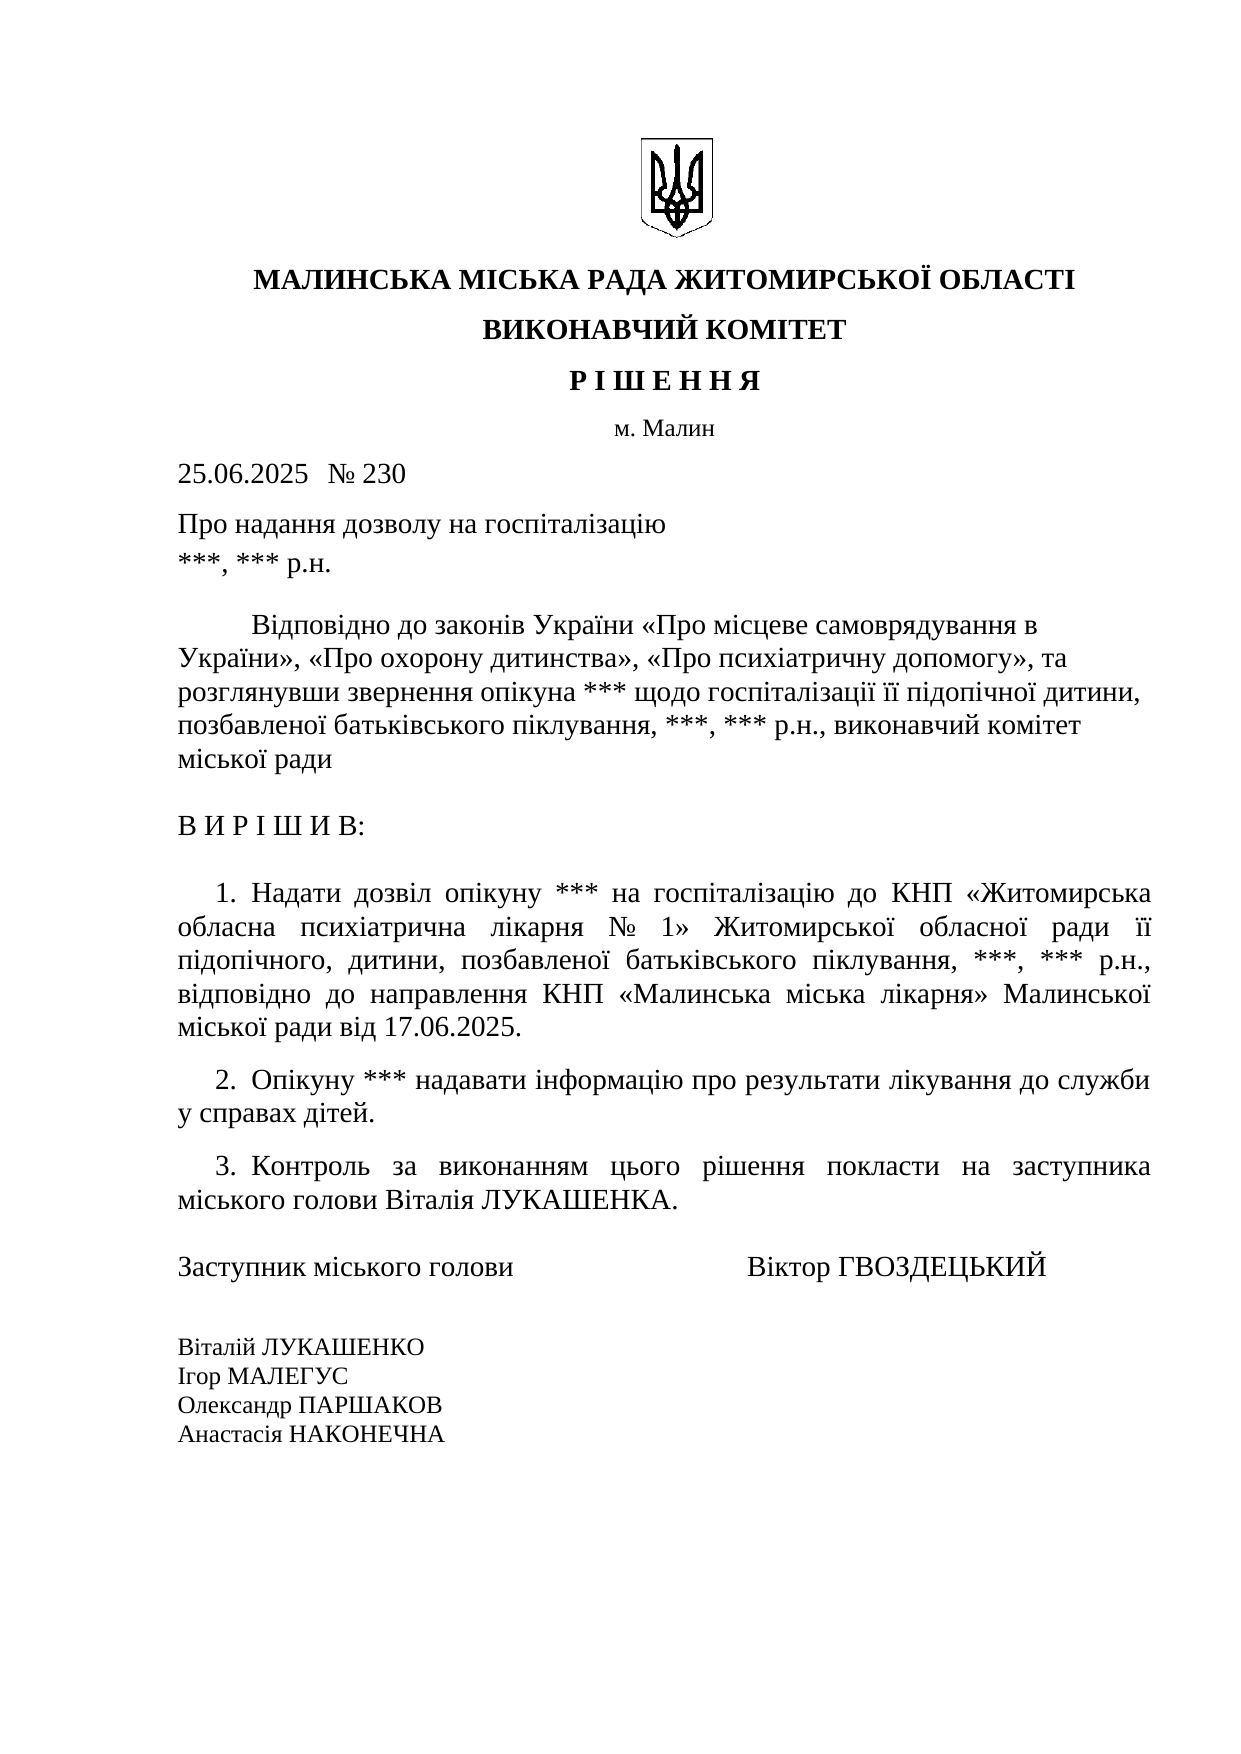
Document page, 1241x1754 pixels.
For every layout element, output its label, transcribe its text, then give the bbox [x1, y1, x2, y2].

list Надати дозвіл опікуну *** на госпіталізацію до КНП «Житомирська обласна психіатрична лікарня № 1» Житомирської обласної ради її підопічного, дитини, позбавленої батьківського піклування, ***, *** р.н., відповідно до направлення КНП «Малинська міська лікарня» Малинської міської ради від 17.06.2025. [177, 909, 1152, 1043]
list Опікуну *** надавати інформацію про результати лікування до служби у справах дітей. [177, 1062, 1152, 1129]
text 25.06.2025 № 230 [177, 456, 1152, 489]
table_header Про надання дозволу на госпіталізацію ***, *** р.н. [166, 506, 768, 583]
text МАЛИНСЬКА МІСЬКА РАДА ЖИТОМИРСЬКОЇ ОБЛАСТІ [177, 262, 1152, 296]
text Ігор МАЛЕГУС [177, 1361, 1152, 1390]
list Надати дозвіл опікуну *** на госпіталізацію до КНП «Житомирська обласна психіатрична лікарня № 1» Житомирської обласної ради її підопічного, дитини, позбавленої батьківського піклування, ***, *** р.н., відповідно до направлення КНП «Малинська міська лікарня» Малинської міської ради від 17.06.2025. [177, 875, 891, 909]
text Заступник міського голови Віктор ГВОЗДЕЦЬКИЙ [177, 1249, 1152, 1282]
text м. Малин [177, 413, 1152, 442]
text Р І Ш Е Н Н Я [177, 363, 1152, 396]
text В И Р І Ш И В: [177, 808, 1152, 842]
text ВИКОНАВЧИЙ КОМІТЕТ [177, 312, 1152, 346]
list Контроль за виконанням цього рішення покласти на заступника міського голови Віталія ЛУКАШЕНКА. [177, 1148, 1152, 1215]
text Олександр ПАРШАКОВ [177, 1390, 1152, 1419]
picture [639, 137, 714, 239]
text Віталій ЛУКАШЕНКО [177, 1332, 1152, 1361]
text Анастасія НАКОНЕЧНА [177, 1419, 1152, 1447]
text Відповідно до законів України «Про місцеве самоврядування в України», «Про охорону дитинства», «Про психіатричну допомогу», та розглянувши звернення опікуна *** щодо госпіталізації її підопічної дитини, позбавленої батьківського піклування, ***, *** р.н., виконавчий комітет міської ради [177, 607, 1152, 774]
